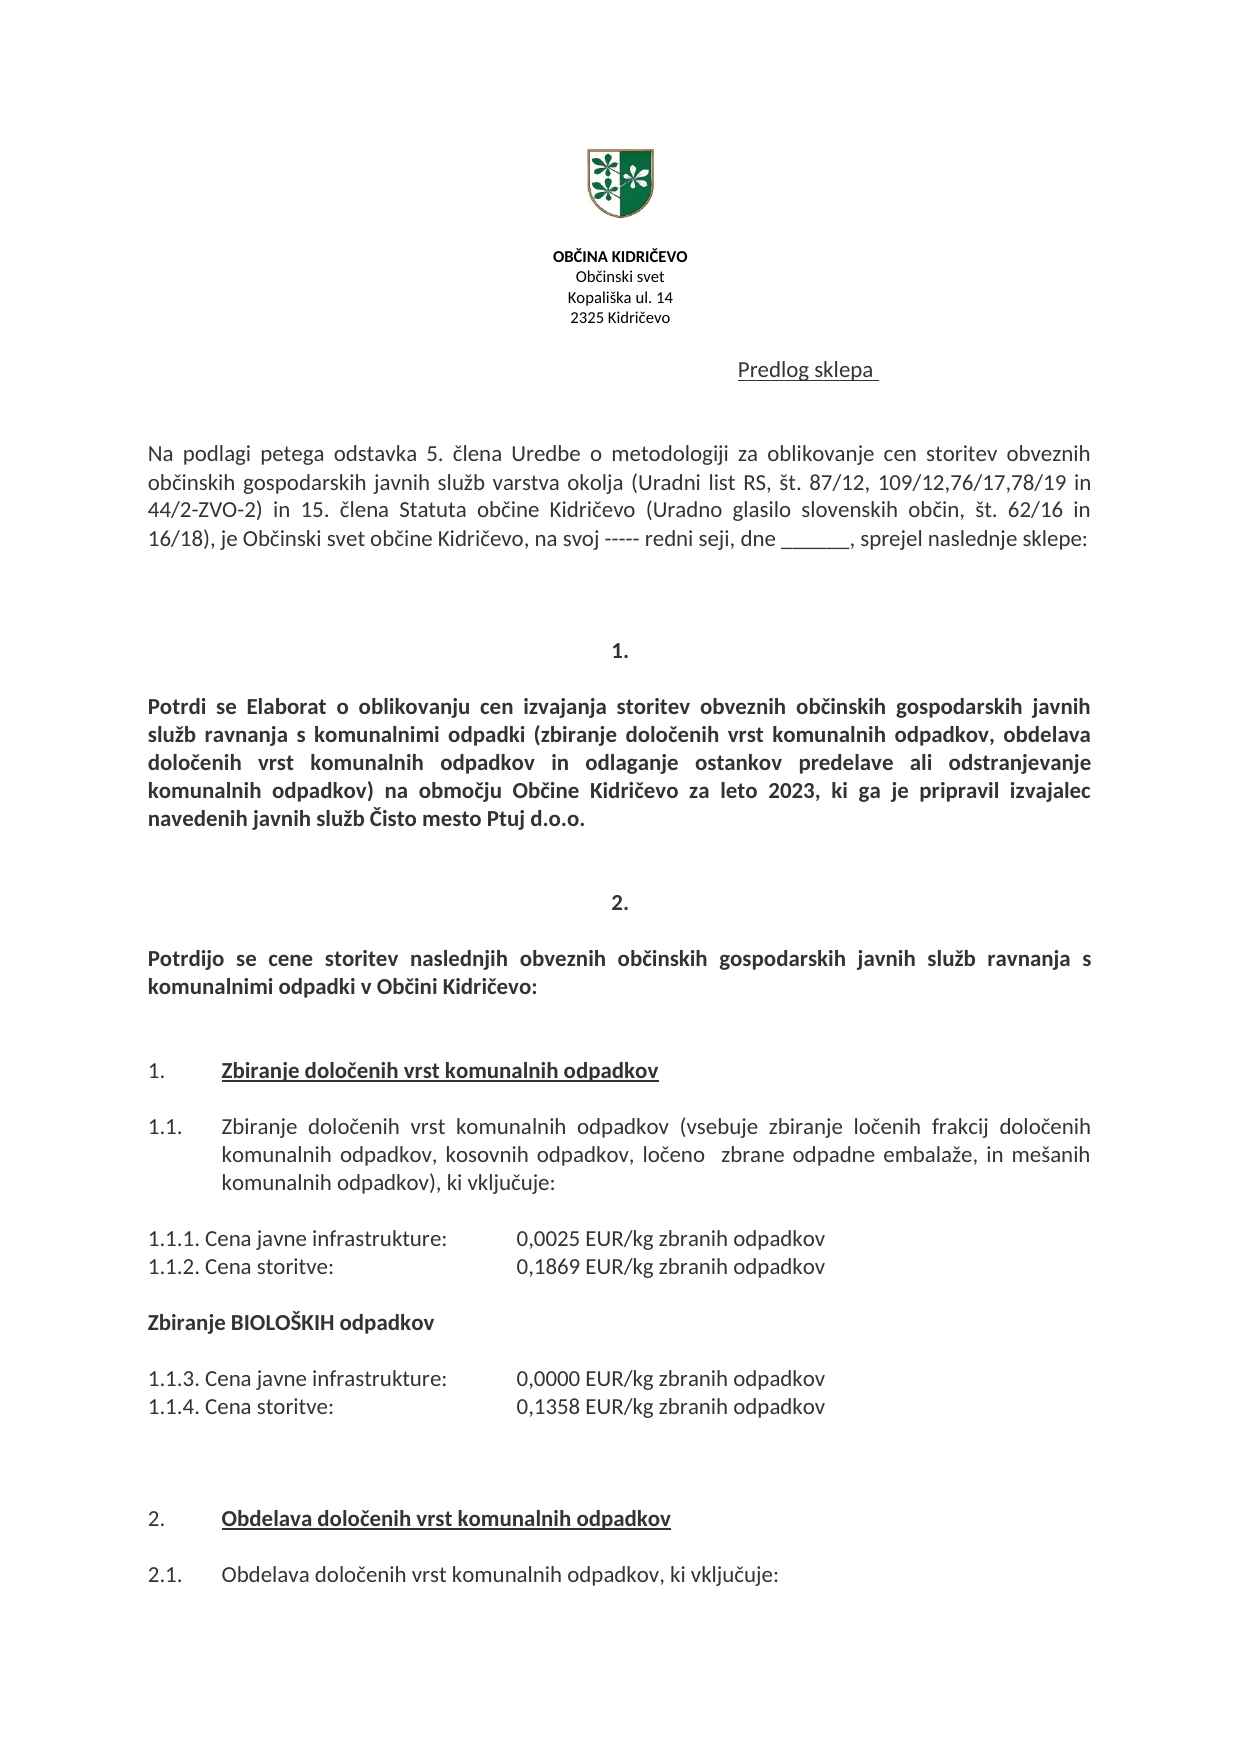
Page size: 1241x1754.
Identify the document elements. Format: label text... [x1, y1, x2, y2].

text Občinski svet [148, 267, 1093, 287]
text 2. [148, 888, 1093, 916]
text Kopališka ul. 14 [148, 287, 1093, 307]
text 1. [148, 636, 1093, 664]
text 1.1.2. Cena storitve: 0,1869 EUR/kg zbranih odpadkov [148, 1252, 1093, 1280]
text 2. Obdelava določenih vrst komunalnih odpadkov [148, 1504, 1093, 1532]
text 1.1.1. Cena javne infrastrukture: 0,0025 EUR/kg zbranih odpadkov [148, 1224, 1093, 1252]
text 2325 Kidričevo [148, 307, 1093, 327]
picture [586, 147, 655, 219]
text 1.1.3. Cena javne infrastrukture: 0,0000 EUR/kg zbranih odpadkov [148, 1364, 1093, 1392]
text Potrdijo se cene storitev naslednjih obveznih občinskih gospodarskih javnih služb ravnanja s komunalnimi odpadki v Občini Kidričevo: [148, 944, 1093, 1000]
text Na podlagi petega odstavka 5. člena Uredbe o metodologiji za oblikovanje cen storitev obveznih občinskih gospodarskih javnih služb varstva okolja (Uradni list RS, št. 87/12, 109/12,76/17,78/19 in 44/2-ZVO-2) in 15. člena Statuta občine Kidričevo (Uradno glasilo slovenskih občin, št. 62/16 in 16/18), je Občinski svet občine Kidričevo, na svoj ----- redni seji, dne ______, sprejel naslednje sklepe: [148, 439, 1093, 552]
text 2.1. Obdelava določenih vrst komunalnih odpadkov, ki vključuje: [148, 1560, 1093, 1588]
text Potrdi se Elaborat o oblikovanju cen izvajanja storitev obveznih občinskih gospodarskih javnih služb ravnanja s komunalnimi odpadki (zbiranje določenih vrst komunalnih odpadkov, obdelava določenih vrst komunalnih odpadkov in odlaganje ostankov predelave ali odstranjevanje komunalnih odpadkov) na območju Občine Kidričevo za leto 2023, ki ga je pripravil izvajalec navedenih javnih služb Čisto mesto Ptuj d.o.o. [148, 692, 1093, 832]
text OBČINA KIDRIČEVO [148, 246, 1093, 267]
text Predlog sklepa [148, 356, 1093, 383]
text 1. Zbiranje določenih vrst komunalnih odpadkov [148, 1056, 1093, 1084]
text Zbiranje BIOLOŠKIH odpadkov [148, 1308, 1093, 1336]
text 1.1.4. Cena storitve: 0,1358 EUR/kg zbranih odpadkov [148, 1392, 1093, 1420]
text 1.1. Zbiranje določenih vrst komunalnih odpadkov (vsebuje zbiranje ločenih frakcij določenih komunalnih odpadkov, kosovnih odpadkov, ločeno zbrane odpadne embalaže, in mešanih komunalnih odpadkov), ki vključuje: [148, 1112, 1093, 1196]
